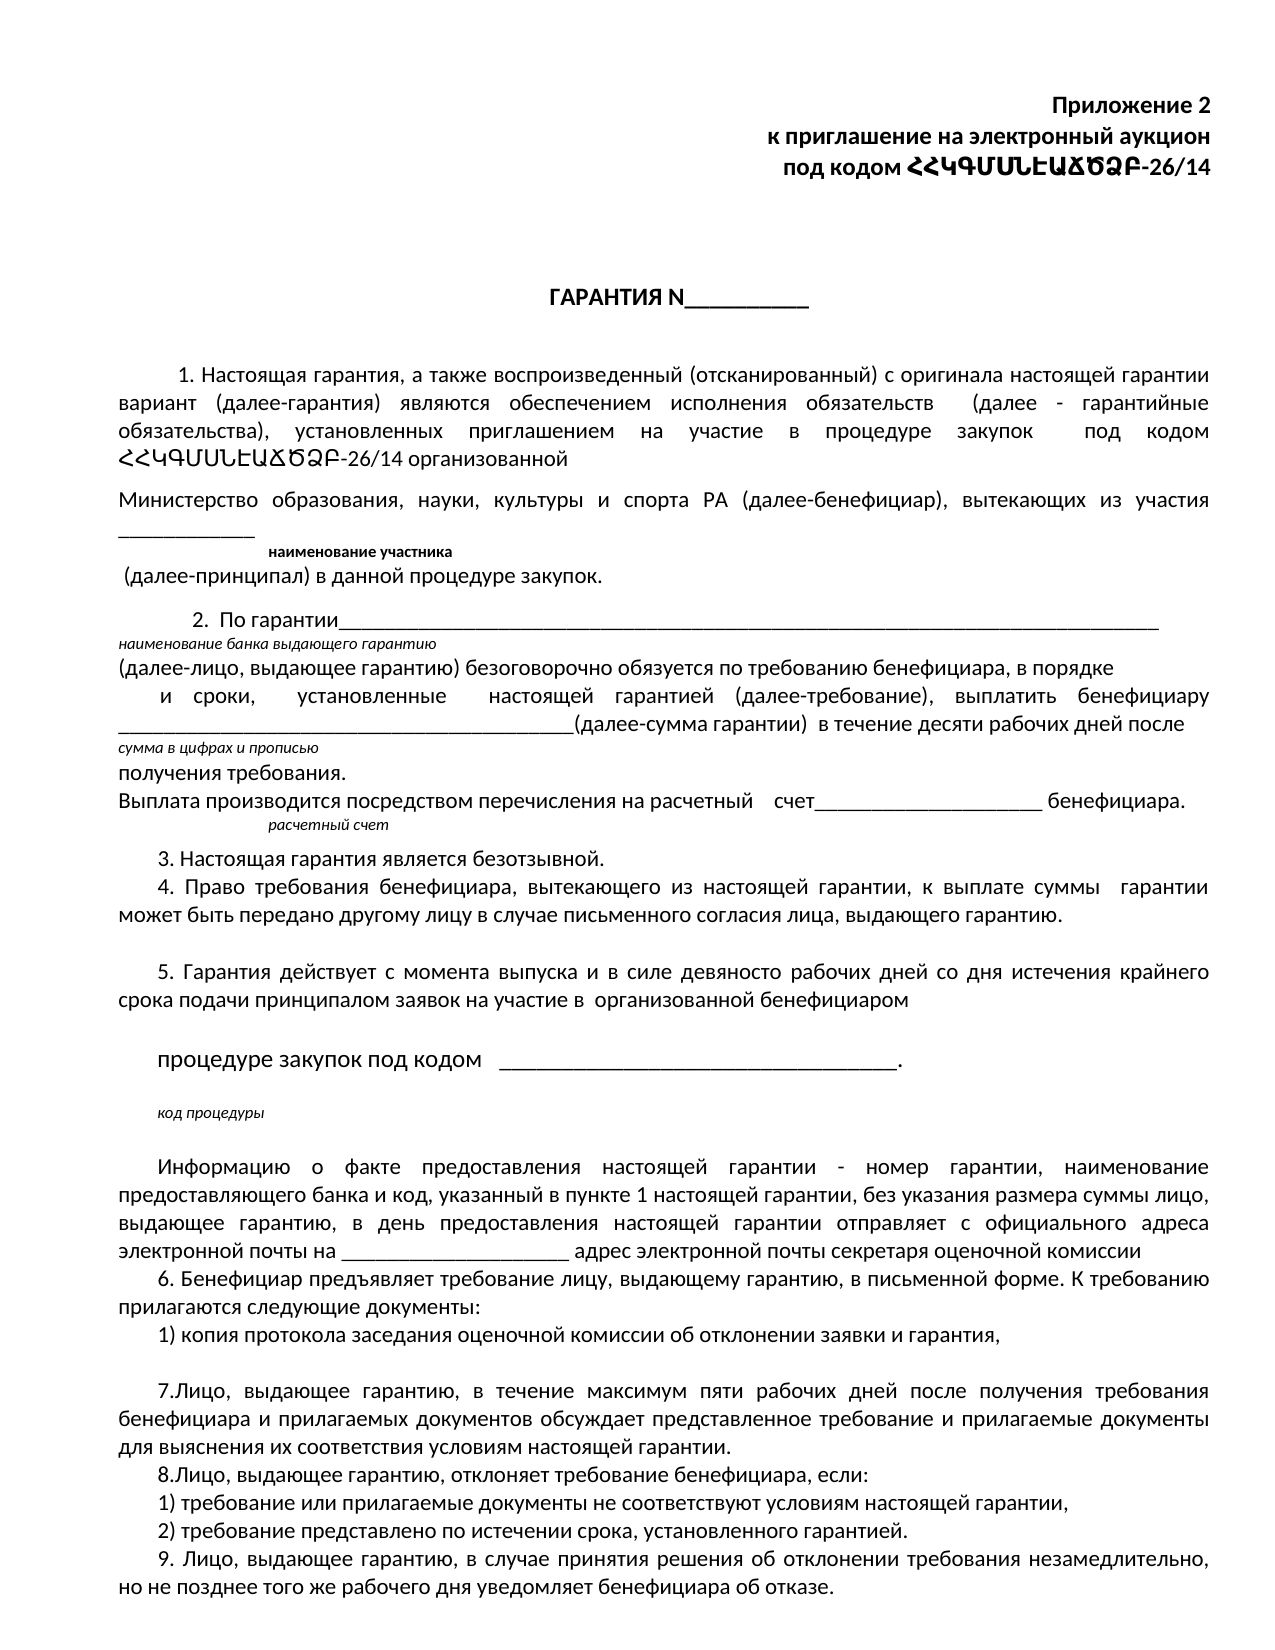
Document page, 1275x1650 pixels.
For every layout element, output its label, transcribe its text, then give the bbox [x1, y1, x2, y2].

text Информацию о факте предоставления настоящей гарантии - номер гарантии, наименование предоставляющего банка и код, указанный в пункте 1 настоящей гарантии, без указания размера суммы лицо, выдающее гарантию, в день предоставления настоящей гарантии отправляет с официального адреса электронной почты на ____________________ адрес электронной почты секретаря оценочной комиссии [118, 1152, 1211, 1264]
text 8.Лицо, выдающее гарантию, отклоняет требование бенефициара, если: [118, 1460, 1211, 1488]
text 3. Настоящая гарантия является безотзывной. [118, 844, 1211, 872]
text (далее-принципал) в данной процедуре закупок. [118, 562, 1211, 590]
text Приложение 2 [118, 89, 1211, 120]
text (далее-лицо, выдающее гарантию) безоговорочно обязуется по требованию бенефициара, в порядке [118, 653, 1211, 681]
text 1. Настоящая гарантия, а также воспроизведенный (отсканированный) с оригинала настоящей гарантии вариант (далее-гарантия) являются обеспечением исполнения обязательств (далее - гарантийные обязательства), установленных приглашением на участие в процедуре закупок под кодом ՀՀԿԳՄՍՆԷԱՃԾՁԲ-26/14 организованной [118, 361, 1211, 473]
text сумма в цифрах и прописью [118, 737, 1211, 758]
text к приглашение на электронный аукцион [148, 120, 1211, 151]
text наименование участника [118, 541, 1211, 562]
text 5. Гарантия действует с момента выпуска и в силе девяносто рабочих дней со дня истечения крайнего срока подачи принципалом заявок на участие в организованной бенефициаром [118, 957, 1211, 1013]
text Выплата производится посредством перечисления на расчетный счет____________________ бенефициара. [118, 786, 1211, 814]
text 7.Лицо, выдающее гарантию, в течение максимум пяти рабочих дней после получения требования бенефициара и прилагаемых документов обсуждает представленное требование и прилагаемые документы для выяснения их соответствия условиям настоящей гарантии. [118, 1376, 1211, 1460]
text 9. Лицо, выдающее гарантию, в случае принятия решения об отклонении требования незамедлительно, но не позднее того же рабочего дня уведомляет бенефициара об отказе. [118, 1544, 1211, 1600]
text Министерство образования, науки, культуры и спорта РА (далее-бенефициар), вытекающих из участия ____________ [118, 485, 1211, 541]
text и сроки, установленные настоящей гарантией (далее-требование), выплатить бенефициару ________________________________________(далее-сумма гарантии) в течение десяти рабочих дней после [118, 681, 1211, 737]
text под кодом ՀՀԿԳՄՍՆԷԱՃԾՁԲ-26/14 [148, 151, 1211, 181]
text 6. Бенефициар предъявляет требование лицу, выдающему гарантию, в письменной форме. К требованию прилагаются следующие документы: [118, 1264, 1211, 1320]
text получения требования. [118, 758, 1211, 786]
text ГАРАНТИЯ N__________ [148, 281, 1211, 312]
text 2) требование представлено по истечении срока, установленного гарантией. [118, 1516, 1211, 1544]
text код процедуры [118, 1102, 1211, 1123]
text 1) копия протокола заседания оценочной комиссии об отклонении заявки и гарантия, [118, 1320, 1211, 1348]
text 1) требование или прилагаемые документы не соответствуют условиям настоящей гарантии, [118, 1488, 1211, 1516]
text расчетный счет [118, 814, 1211, 834]
text процедуре закупок под кодом ________________________________. [118, 1043, 1211, 1073]
text 4. Право требования бенефициара, вытекающего из настоящей гарантии, к выплате суммы гарантии может быть передано другому лицу в случае письменного согласия лица, выдающего гарантию. [118, 872, 1211, 928]
text 2. По гарантии________________________________________________________________________ [118, 605, 1211, 633]
text наименование банка выдающего гарантию [118, 633, 1211, 653]
